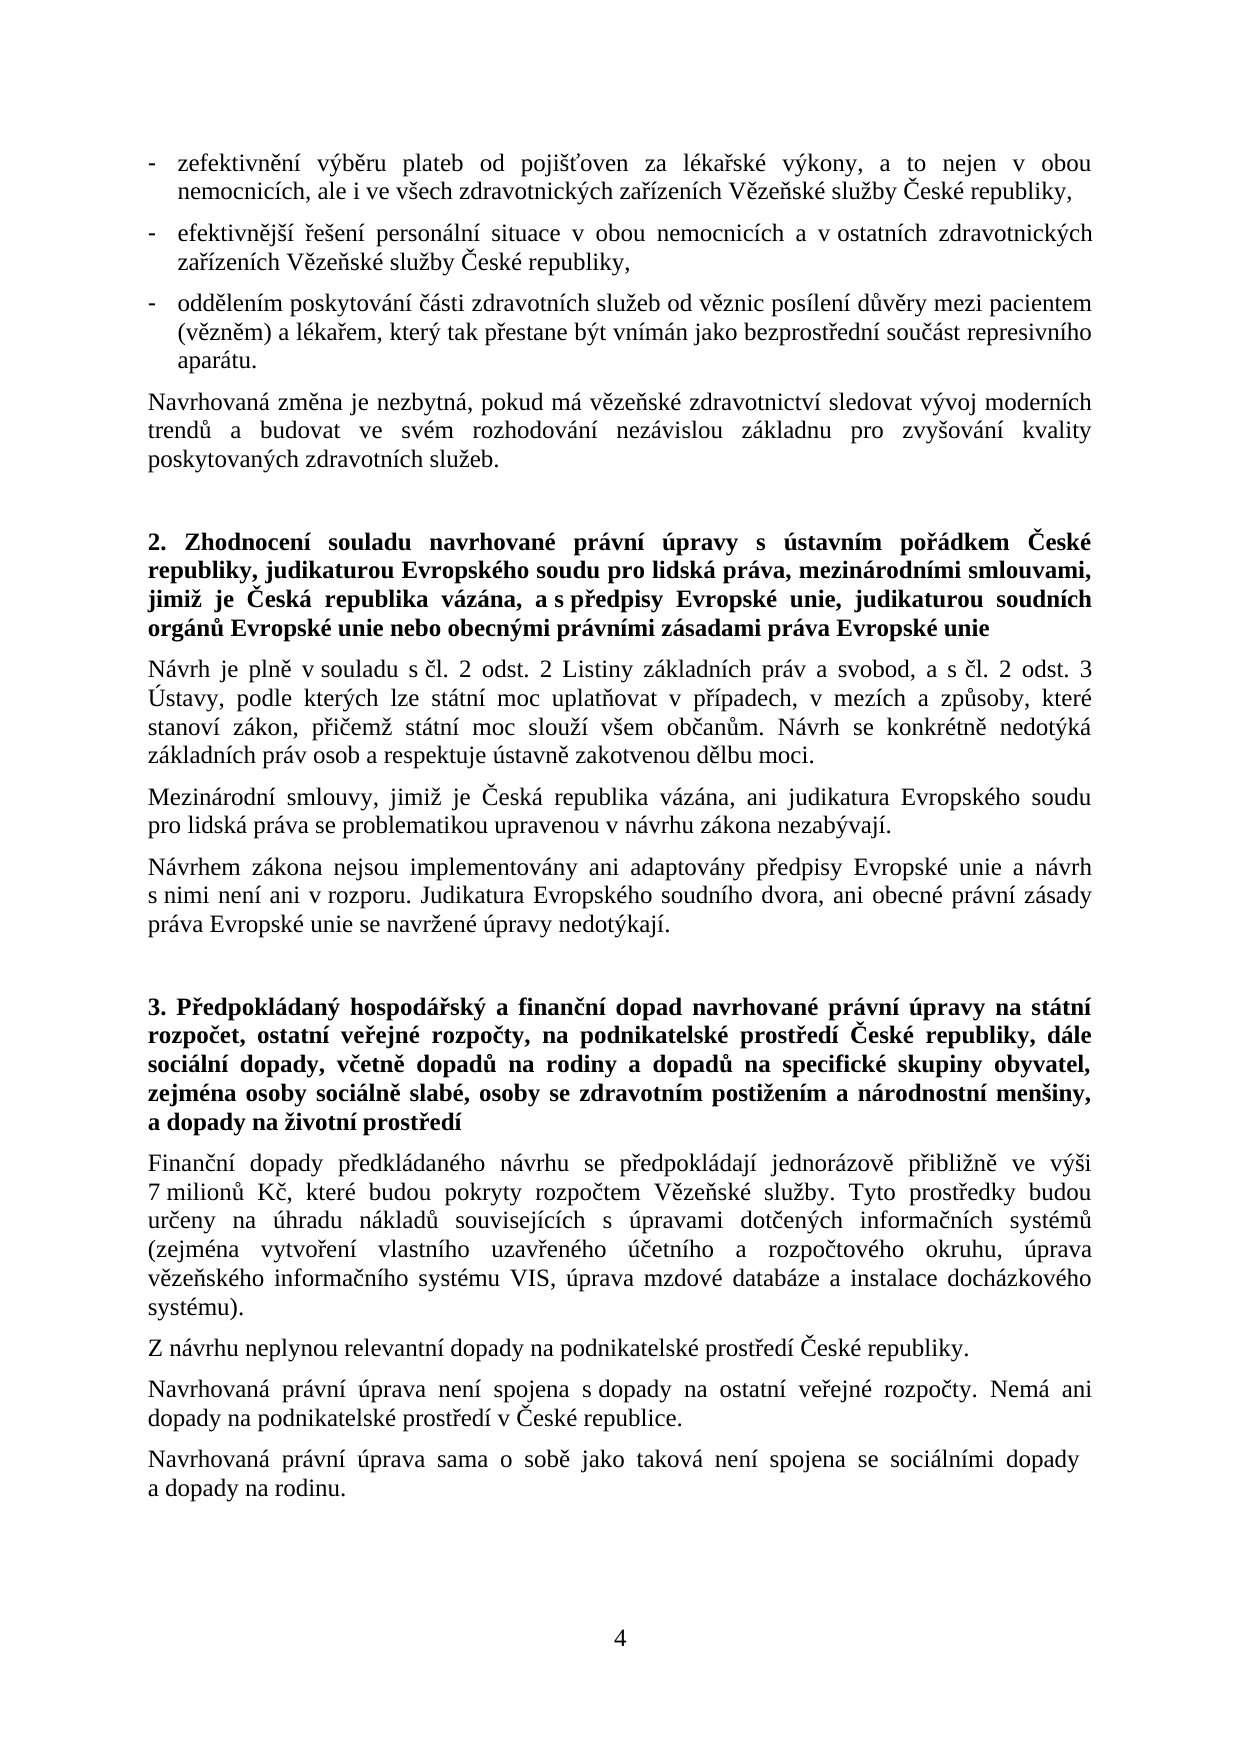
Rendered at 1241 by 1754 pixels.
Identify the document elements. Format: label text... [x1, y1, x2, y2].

list oddělením poskytování části zdravotních služeb od věznic posílení důvěry mezi pacientem (vězněm) a lékařem, který tak přestane být vnímán jako bezprostřední součást represivního aparátu. [148, 288, 1093, 374]
text Návrhem zákona nejsou implementovány ani adaptovány předpisy Evropské unie a návrh s nimi není ani v rozporu. Judikatura Evropského soudního dvora, ani obecné právní zásady práva Evropské unie se navržené úpravy nedotýkají. [148, 852, 1093, 938]
text 2. Zhodnocení souladu navrhované právní úpravy s ústavním pořádkem České republiky, judikaturou Evropského soudu pro lidská práva, mezinárodními smlouvami, jimiž je Česká republika vázána, a s předpisy Evropské unie, judikaturou soudních orgánů Evropské unie nebo obecnými právními zásadami práva Evropské unie [148, 527, 1093, 642]
list zefektivnění výběru plateb od pojišťoven za lékařské výkony, a to nejen v obou nemocnicích, ale i ve všech zdravotnických zařízeních Vězeňské služby České republiky, [148, 148, 1093, 205]
text Navrhovaná právní úprava sama o sobě jako taková není spojena se sociálními dopady a dopady na rodinu. [148, 1444, 1093, 1502]
text Z návrhu neplynou relevantní dopady na podnikatelské prostředí České republiky. [148, 1333, 1093, 1362]
text 3. Předpokládaný hospodářský a finanční dopad navrhované právní úpravy na státní rozpočet, ostatní veřejné rozpočty, na podnikatelské prostředí České republiky, dále sociální dopady, včetně dopadů na rodiny a dopadů na specifické skupiny obyvatel, zejména osoby sociálně slabé, osoby se zdravotním postižením a národnostní menšiny, a dopady na životní prostředí [148, 992, 1093, 1135]
text Návrh je plně v souladu s čl. 2 odst. 2 Listiny základních práv a svobod, a s čl. 2 odst. 3 Ústavy, podle kterých lze státní moc uplatňovat v případech, v mezích a způsoby, které stanoví zákon, přičemž státní moc slouží všem občanům. Návrh se konkrétně nedotýká základních práv osob a respektuje ústavně zakotvenou dělbu moci. [148, 654, 1093, 769]
list efektivnější řešení personální situace v obou nemocnicích a v ostatních zdravotnických zařízeních Vězeňské služby České republiky, [148, 218, 1093, 275]
text Finanční dopady předkládaného návrhu se předpokládají jednorázově přibližně ve výši 7 milionů Kč, které budou pokryty rozpočtem Vězeňské služby. Tyto prostředky budou určeny na úhradu nákladů souvisejících s úpravami dotčených informačních systémů (zejména vytvoření vlastního uzavřeného účetního a rozpočtového okruhu, úprava vězeňského informačního systému VIS, úprava mzdové databáze a instalace docházkového systému). [148, 1148, 1093, 1320]
text Mezinárodní smlouvy, jimiž je Česká republika vázána, ani judikatura Evropského soudu pro lidská práva se problematikou upravenou v návrhu zákona nezabývají. [148, 782, 1093, 839]
text Navrhovaná změna je nezbytná, pokud má vězeňské zdravotnictví sledovat vývoj moderních trendů a budovat ve svém rozhodování nezávislou základnu pro zvyšování kvality poskytovaných zdravotních služeb. [148, 387, 1093, 473]
text Navrhovaná právní úprava není spojena s dopady na ostatní veřejné rozpočty. Nemá ani dopady na podnikatelské prostředí v České republice. [148, 1374, 1093, 1432]
